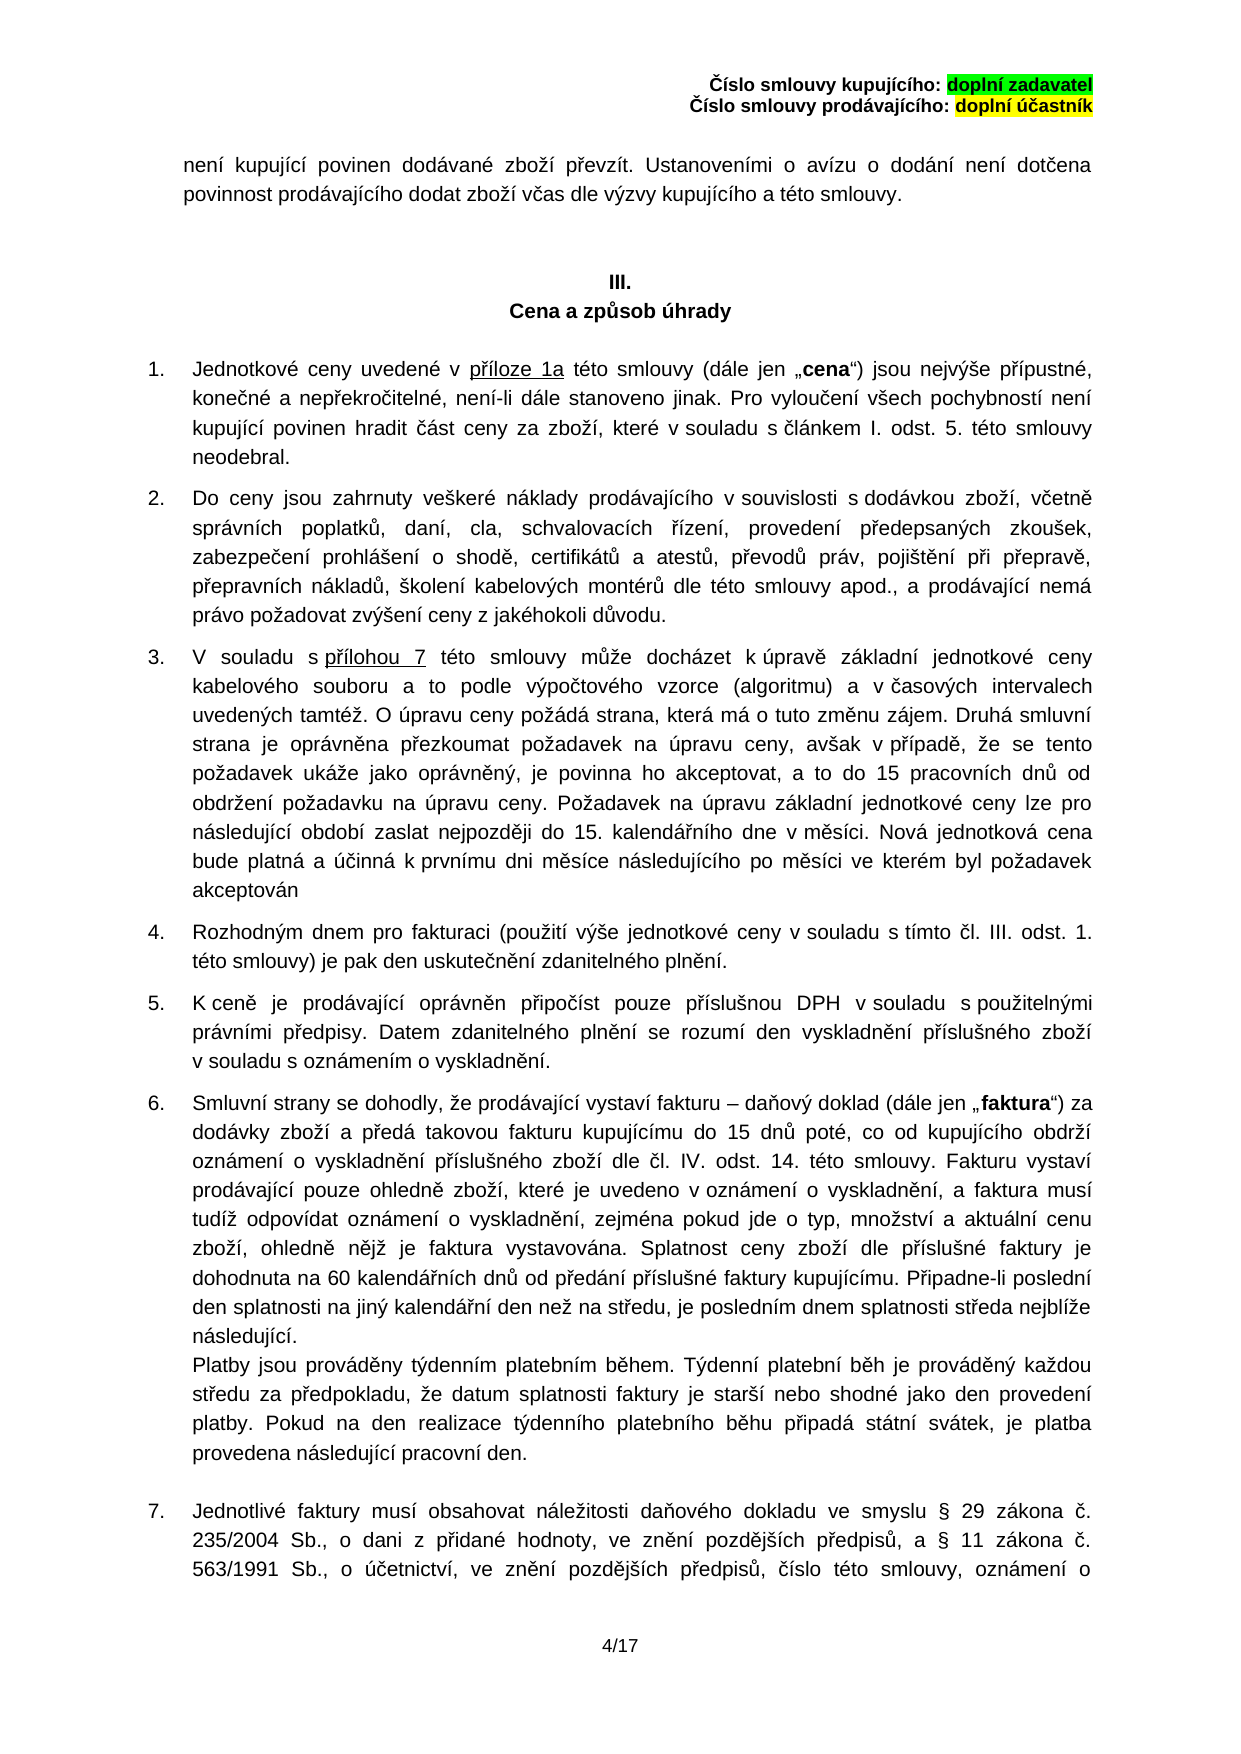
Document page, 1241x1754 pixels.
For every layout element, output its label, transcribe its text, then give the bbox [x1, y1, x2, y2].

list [148, 148, 1093, 206]
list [148, 1493, 1093, 1581]
text Cena a způsob úhrady [148, 293, 1093, 323]
list Rozhodným dnem pro fakturaci (použití výše jednotkové ceny v souladu s tímto čl. III. odst. 1. této smlouvy) je pak den uskutečnění zdanitelného plnění. [148, 914, 1093, 973]
text Platby jsou prováděny týdenním platebním během. Týdenní platební běh je prováděný každou středu za předpokladu, že datum splatnosti faktury je starší nebo shodné jako den provedení platby. Pokud na den realizace týdenního platebního běhu připadá státní svátek, je platba provedena následující pracovní den. [192, 1348, 1093, 1464]
text III. [148, 264, 1093, 293]
list V souladu s přílohou 7 této smlouvy může docházet k úpravě základní jednotkové ceny kabelového souboru a to podle výpočtového vzorce (algoritmu) a v časových intervalech uvedených tamtéž. O úpravu ceny požádá strana, která má o tuto změnu zájem. Druhá smluvní strana je oprávněna přezkoumat požadavek na úpravu ceny, avšak v případě, že se tento požadavek ukáže jako oprávněný, je povinna ho akceptovat, a to do 15 pracovních dnů od obdržení požadavku na úpravu ceny. Požadavek na úpravu základní jednotkové ceny lze pro následující období zaslat nejpozději do 15. kalendářního dne v měsíci. Nová jednotková cena bude platná a účinná k prvnímu dni měsíce následujícího po měsíci ve kterém byl požadavek akceptován [148, 639, 1093, 902]
list Jednotkové ceny uvedené v příloze 1a této smlouvy (dále jen „cena“) jsou nejvýše přípustné, konečné a nepřekročitelné, není-li dále stanoveno jinak. Pro vyloučení všech pochybností není kupující povinen hradit část ceny za zboží, které v souladu s článkem I. odst. 5. této smlouvy neodebral. [148, 352, 1093, 468]
list K ceně je prodávající oprávněn připočíst pouze příslušnou DPH v souladu s použitelnými právními předpisy. Datem zdanitelného plnění se rozumí den vyskladnění příslušného zboží v souladu s oznámením o vyskladnění. [148, 985, 1093, 1073]
list Smluvní strany se dohodly, že prodávající vystaví fakturu – daňový doklad (dále jen „faktura“) za dodávky zboží a předá takovou fakturu kupujícímu do 15 dnů poté, co od kupujícího obdrží oznámení o vyskladnění příslušného zboží dle čl. IV. odst. 14. této smlouvy. Fakturu vystaví prodávající pouze ohledně zboží, které je uvedeno v oznámení o vyskladnění, a faktura musí tudíž odpovídat oznámení o vyskladnění, zejména pokud jde o typ, množství a aktuální cenu zboží, ohledně nějž je faktura vystavována. Splatnost ceny zboží dle příslušné faktury je dohodnuta na 60 kalendářních dnů od předání příslušné faktury kupujícímu. Připadne-li poslední den splatnosti na jiný kalendářní den než na středu, je posledním dnem splatnosti středa nejblíže následující. [148, 1085, 1093, 1348]
list Do ceny jsou zahrnuty veškeré náklady prodávajícího v souvislosti s dodávkou zboží, včetně správních poplatků, daní, cla, schvalovacích řízení, provedení předepsaných zkoušek, zabezpečení prohlášení o shodě, certifikátů a atestů, převodů práv, pojištění při přepravě, přepravních nákladů, školení kabelových montérů dle této smlouvy apod., a prodávající nemá právo požadovat zvýšení ceny z jakéhokoli důvodu. [148, 481, 1093, 627]
